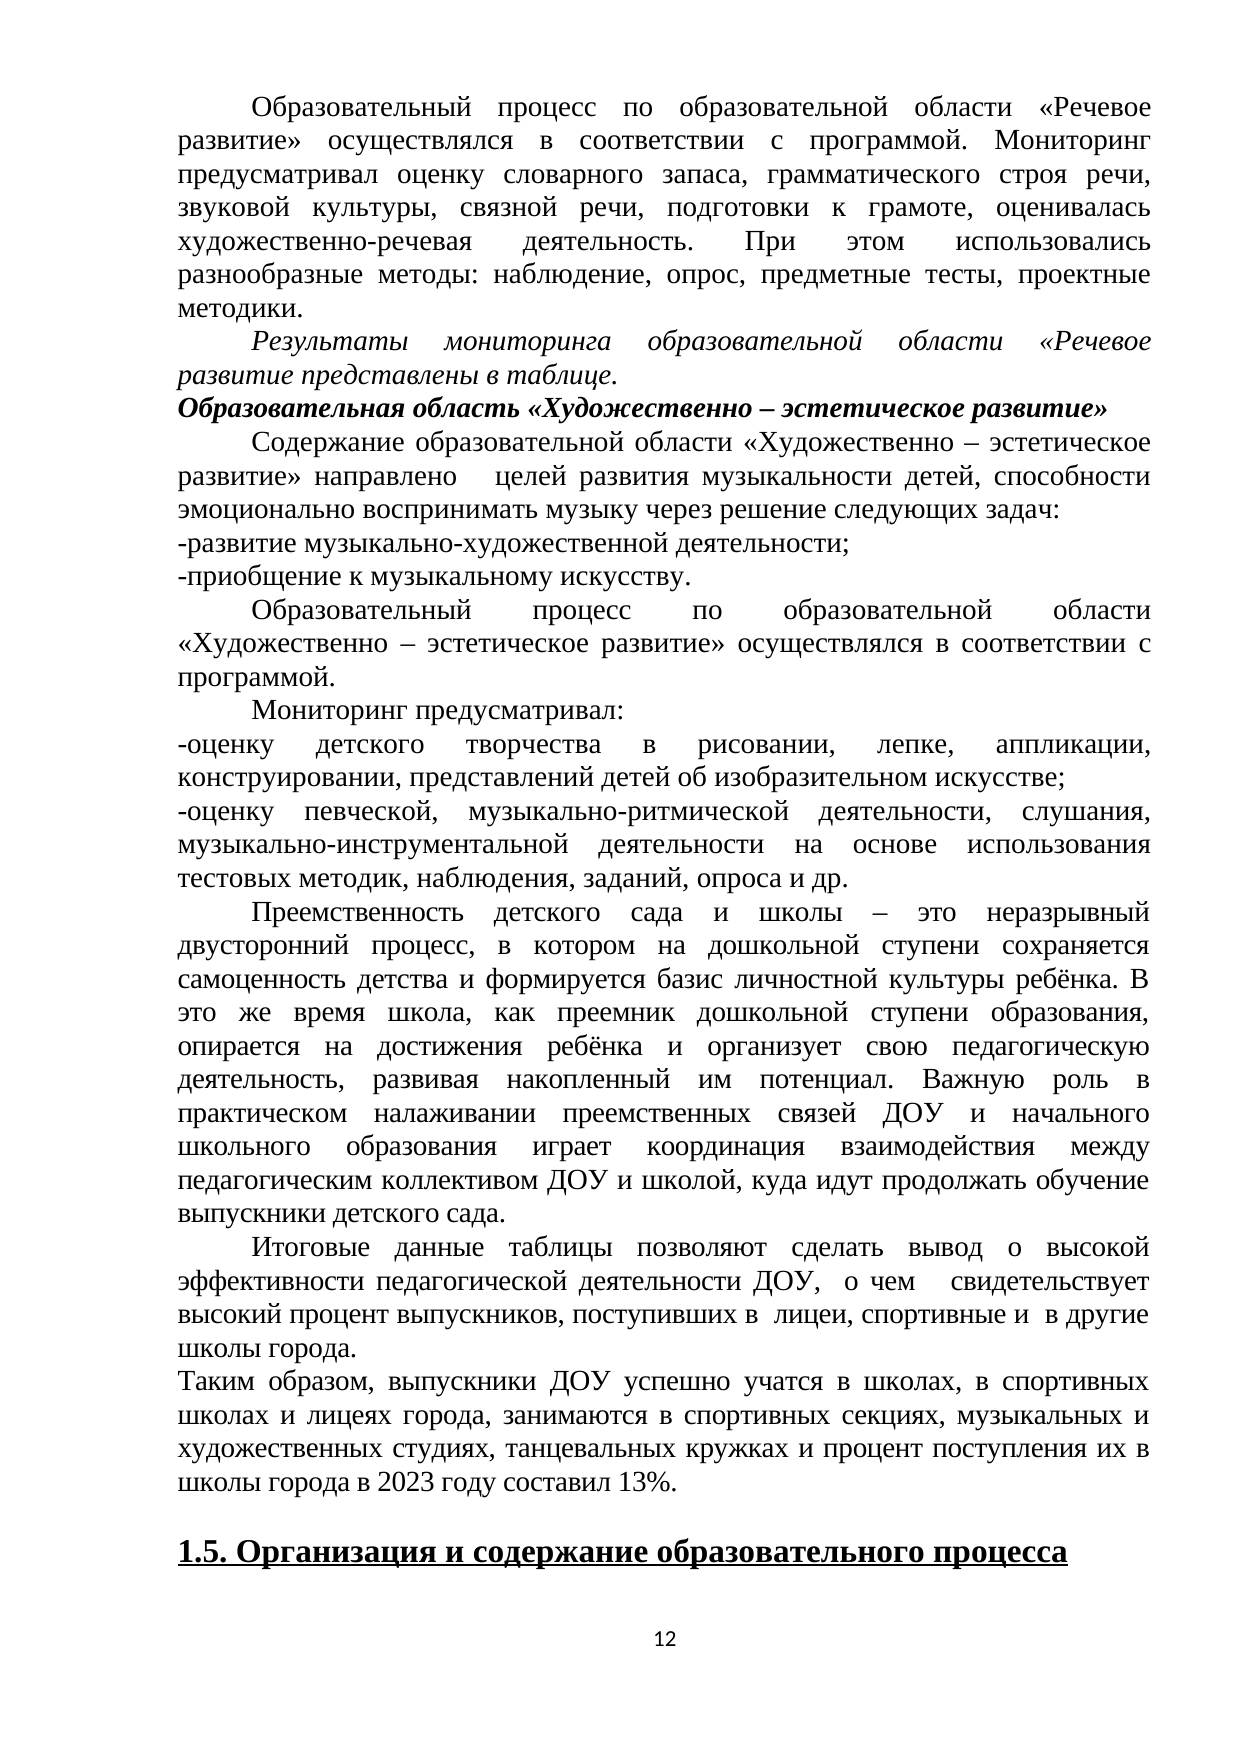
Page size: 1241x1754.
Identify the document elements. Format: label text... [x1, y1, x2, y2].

text Преемственность детского сада и школы – это неразрывный двусторонний процесс, в котором на дошкольной ступени сохраняется самоценность детства и формируется базис личностной культуры ребёнка. В это же время школа, как преемник дошкольной ступени образования, опирается на достижения ребёнка и организует свою педагогическую деятельность, развивая накопленный им потенциал. Важную роль в практическом налаживании преемственных связей ДОУ и начального школьного образования играет координация взаимодействия между педагогическим коллективом ДОУ и школой, куда идут продолжать обучение выпускники детского сада. [177, 894, 1150, 1229]
text -оценку певческой, музыкально-ритмической деятельности, слушания, музыкально-инструментальной деятельности на основе использования тестовых методик, наблюдения, заданий, опроса и др. [177, 793, 1152, 894]
text 1.5. Организация и содержание образовательного процесса [177, 1531, 1152, 1569]
text Образовательный процесс по образовательной области «Речевое развитие» осуществлялся в соответствии с программой. Мониторинг предусматривал оценку словарного запаса, грамматического строя речи, звуковой культуры, связной речи, подготовки к грамоте, оценивалась художественно-речевая деятельность. При этом использовались разнообразные методы: наблюдение, опрос, предметные тесты, проектные методики. [177, 89, 1152, 323]
text Мониторинг предусматривал: [177, 692, 1152, 726]
text Таким образом, выпускники ДОУ успешно учатся в школах, в спортивных школах и лицеях города, занимаются в спортивных секциях, музыкальных и художественных студиях, танцевальных кружках и процент поступления их в школы города в 2023 году составил 13%. [177, 1363, 1150, 1497]
text Содержание образовательной области «Художественно – эстетическое развитие» направлено целей развития музыкальности детей, способности эмоционально воспринимать музыку через решение следующих задач: [177, 424, 1152, 525]
text -развитие музыкально-художественной деятельности; [177, 525, 1152, 558]
text -приобщение к музыкальному искусству. [177, 558, 1152, 592]
text Образовательный процесс по образовательной области «Художественно – эстетическое развитие» осуществлялся в соответствии с программой. [177, 592, 1152, 692]
text Результаты мониторинга образовательной области «Речевое развитие представлены в таблице. [177, 323, 1152, 391]
text -оценку детского творчества в рисовании, лепке, аппликации, конструировании, представлений детей об изобразительном искусстве; [177, 726, 1152, 793]
text Итоговые данные таблицы позволяют сделать вывод о высокой эффективности педагогической деятельности ДОУ, о чем свидетельствует высокий процент выпускников, поступивших в лицеи, спортивные и в другие школы города. [177, 1229, 1150, 1363]
text Образовательная область «Художественно – эстетическое развитие» [177, 391, 1152, 424]
